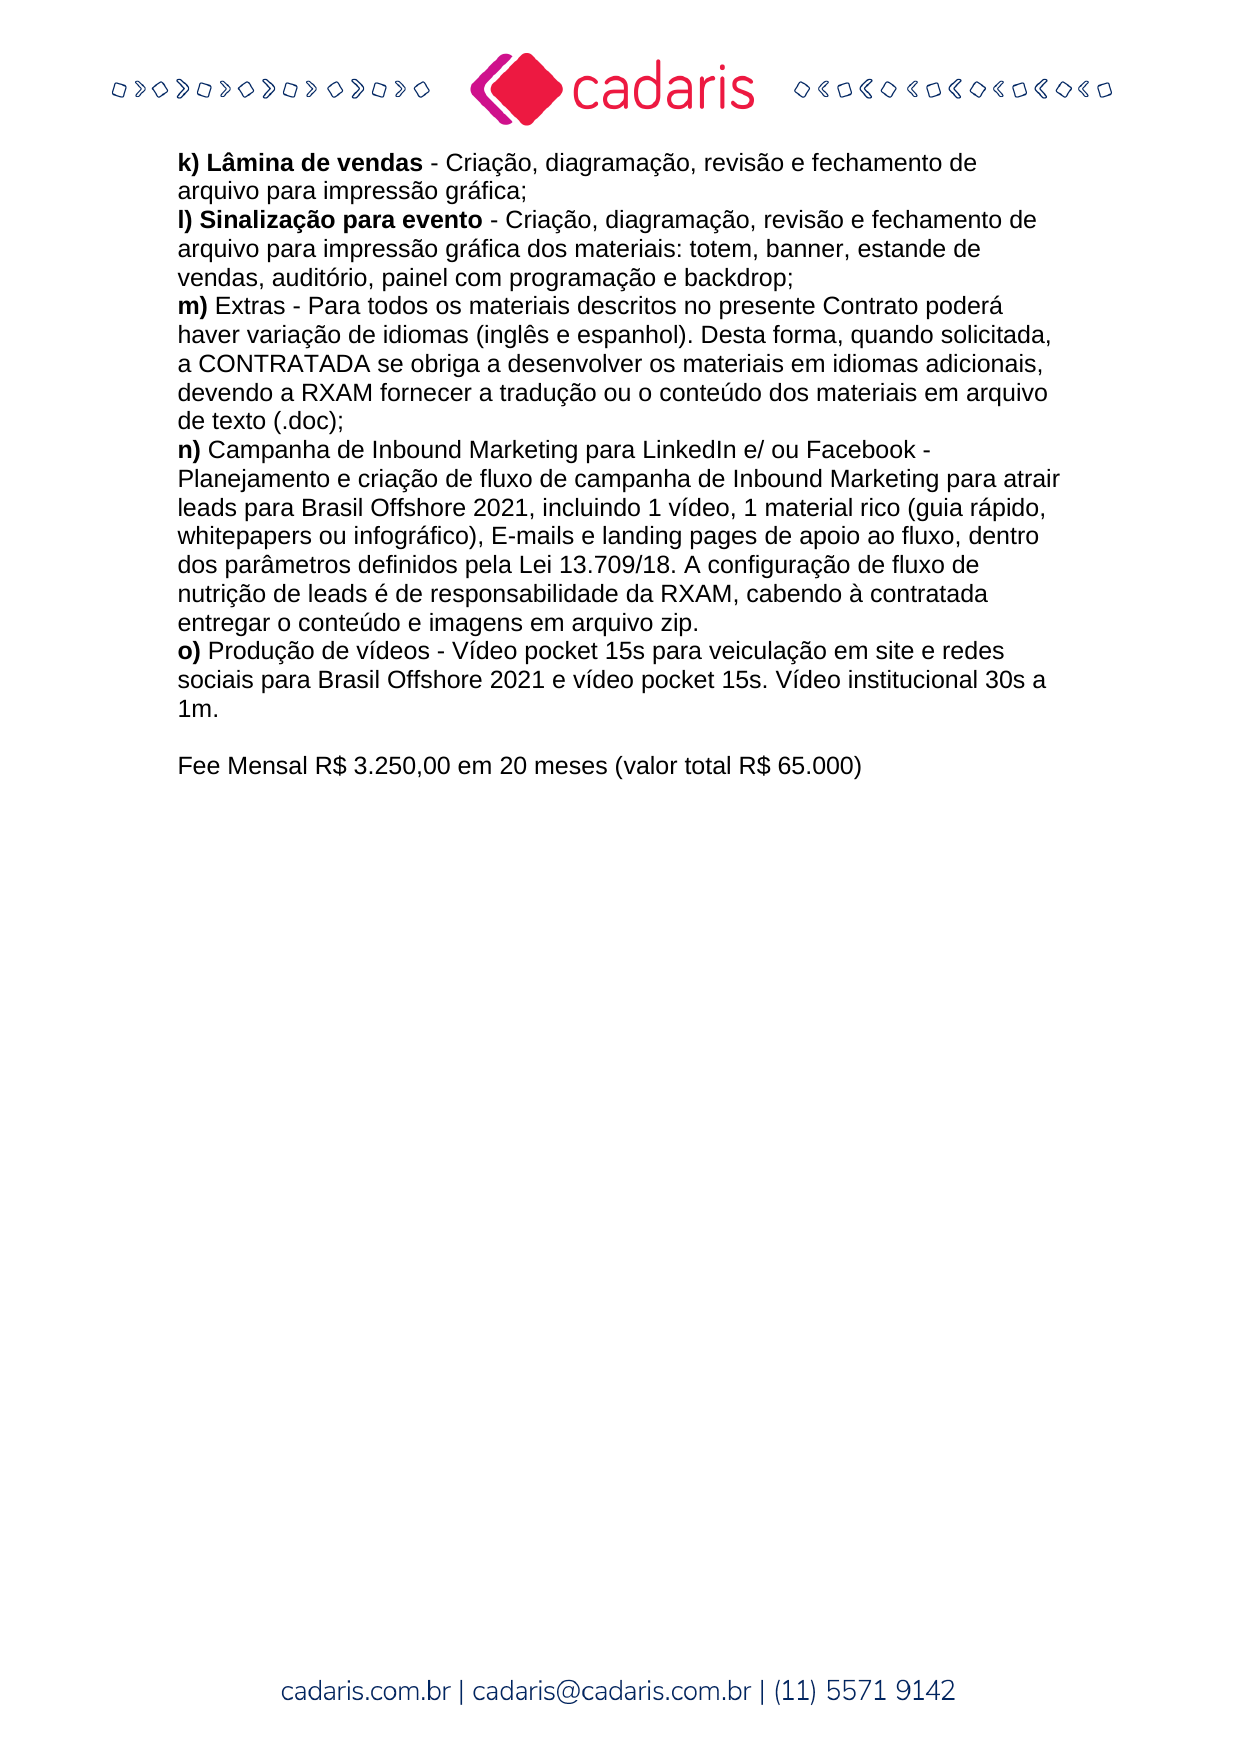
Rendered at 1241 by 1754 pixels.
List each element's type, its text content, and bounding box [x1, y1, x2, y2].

picture [0, 1605, 1235, 1745]
text m) Extras - Para todos os materiais descritos no presente Contrato poderá haver variação de idiomas (inglês e espanhol). Desta forma, quando solicitada, a CONTRATADA se obriga a desenvolver os materiais em idiomas adicionais, devendo a RXAM fornecer a tradução ou o conteúdo dos materiais em arquivo de texto (.doc); [177, 291, 1063, 435]
text n) Campanha de Inbound Marketing para LinkedIn e/ ou Facebook - Planejamento e criação de fluxo de campanha de Inbound Marketing para atrair leads para Brasil Offshore 2021, incluindo 1 vídeo, 1 material rico (guia rápido, whitepapers ou infográfico), E-mails e landing pages de apoio ao fluxo, dentro dos parâmetros definidos pela Lei 13.709/18. A configuração de fluxo de nutrição de leads é de responsabilidade da RXAM, cabendo à contratada entregar o conteúdo e imagens em arquivo zip. [177, 435, 1063, 636]
text k) Lâmina de vendas - Criação, diagramação, revisão e fechamento de arquivo para impressão gráfica; [177, 148, 1063, 205]
text Fee Mensal R$ 3.250,00 em 20 meses (valor total R$ 65.000) [177, 751, 1063, 780]
text o) Produção de vídeos - Vídeo pocket 15s para veiculação em site e redes sociais para Brasil Offshore 2021 e vídeo pocket 15s. Vídeo institucional 30s a 1m. [177, 636, 1063, 723]
text l) Sinalização para evento - Criação, diagramação, revisão e fechamento de arquivo para impressão gráfica dos materiais: totem, banner, estande de vendas, auditório, painel com programação e backdrop; [177, 205, 1063, 291]
picture [0, 14, 1241, 139]
